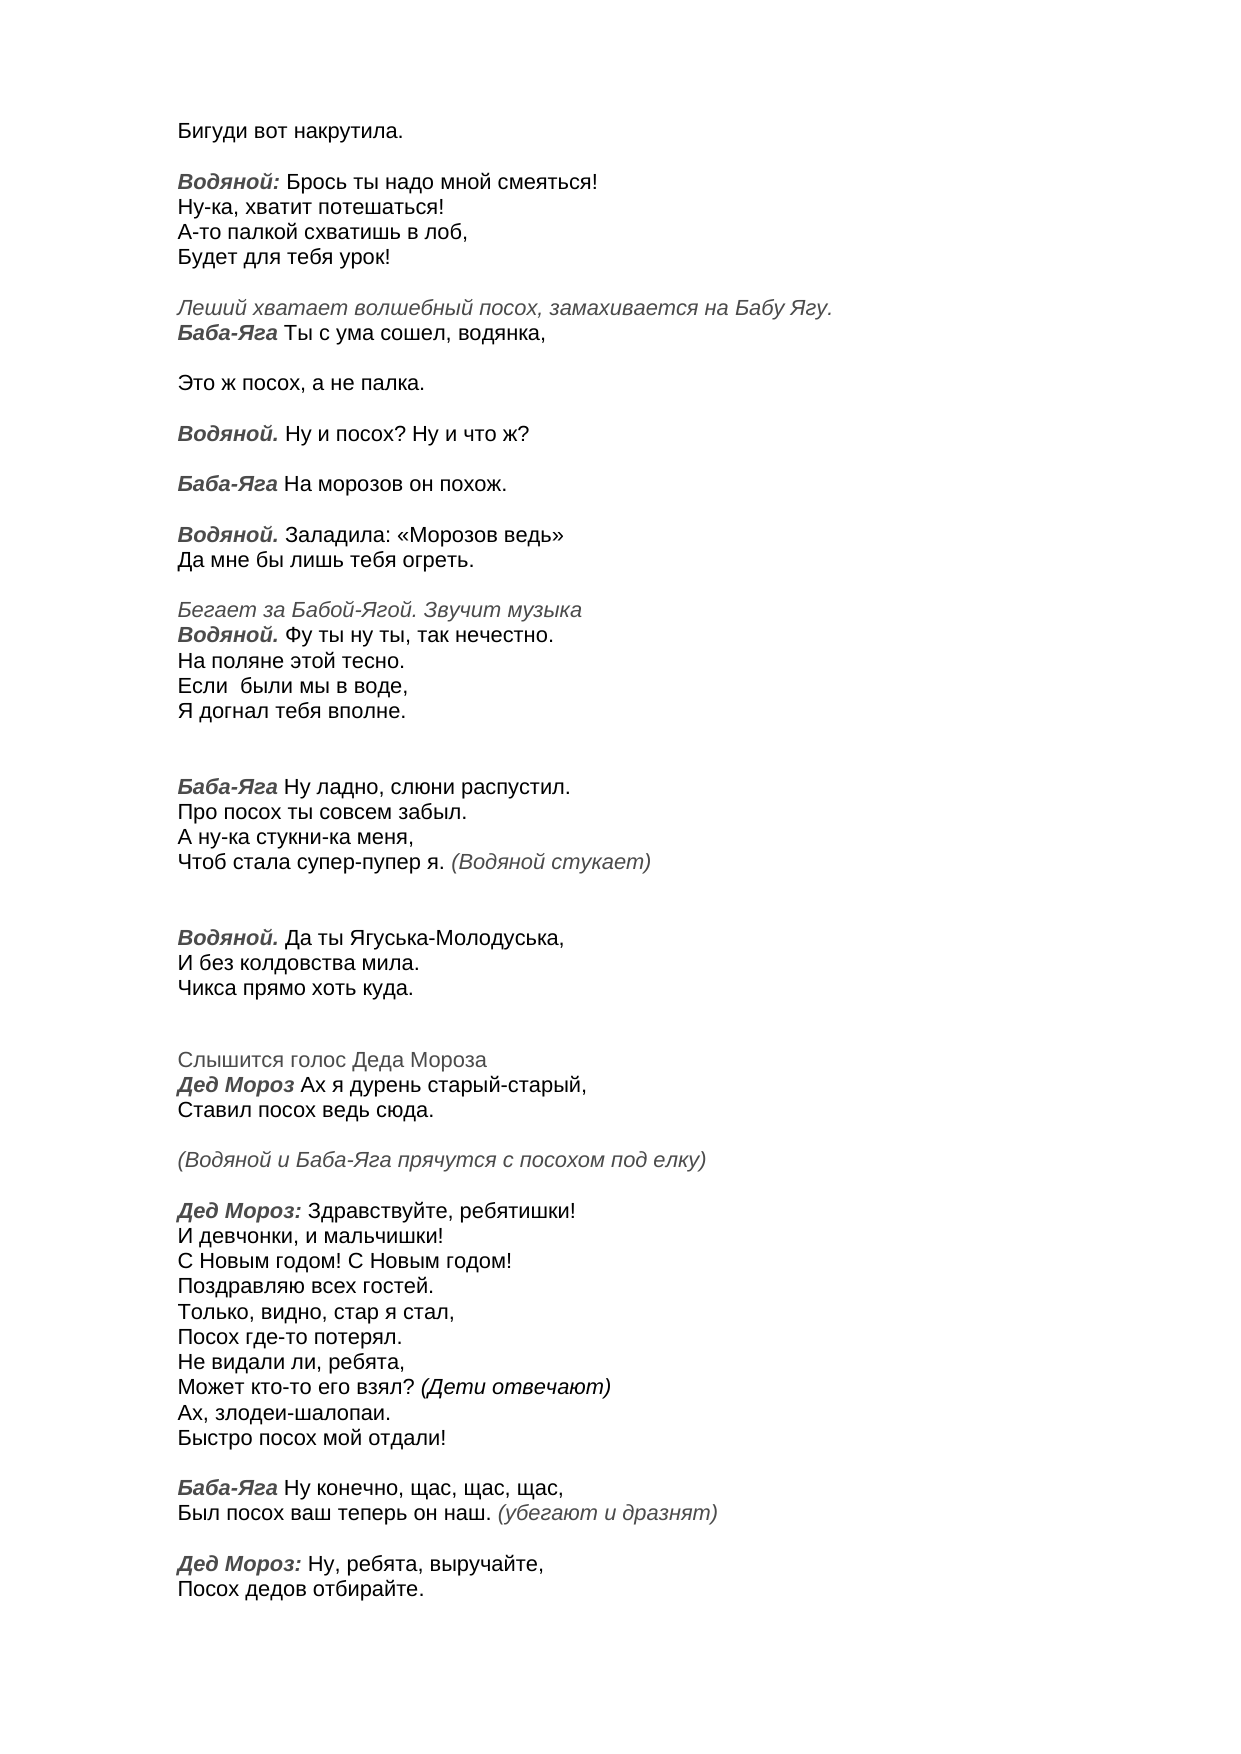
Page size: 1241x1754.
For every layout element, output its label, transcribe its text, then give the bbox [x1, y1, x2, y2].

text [177, 118, 1152, 1000]
text Слышится голос Деда Мороза Дед Мороз Ах я дурень старый-старый, Ставил посох ведь сюда. (Водяной и Баба-Яга прячутся с посохом под елку) Дед Мороз: Здравствуйте, ребятишки! И девчонки, и мальчишки! С Новым годом! С Новым годом! Поздравляю всех гостей. Только, видно, стар я стал, Посох где-то потерял. Не видали ли, ребята, Может кто-то его взял? (Дети отвечают) Ах, злодеи-шалопаи. Быстро посох мой отдали! Баба-Яга Ну конечно, щас, щас, щас, Был посох ваш теперь он наш. (убегают и дразнят) Дед Мороз: Ну, ребята, выручайте, Посох дедов отбирайте. [177, 1021, 1152, 1601]
